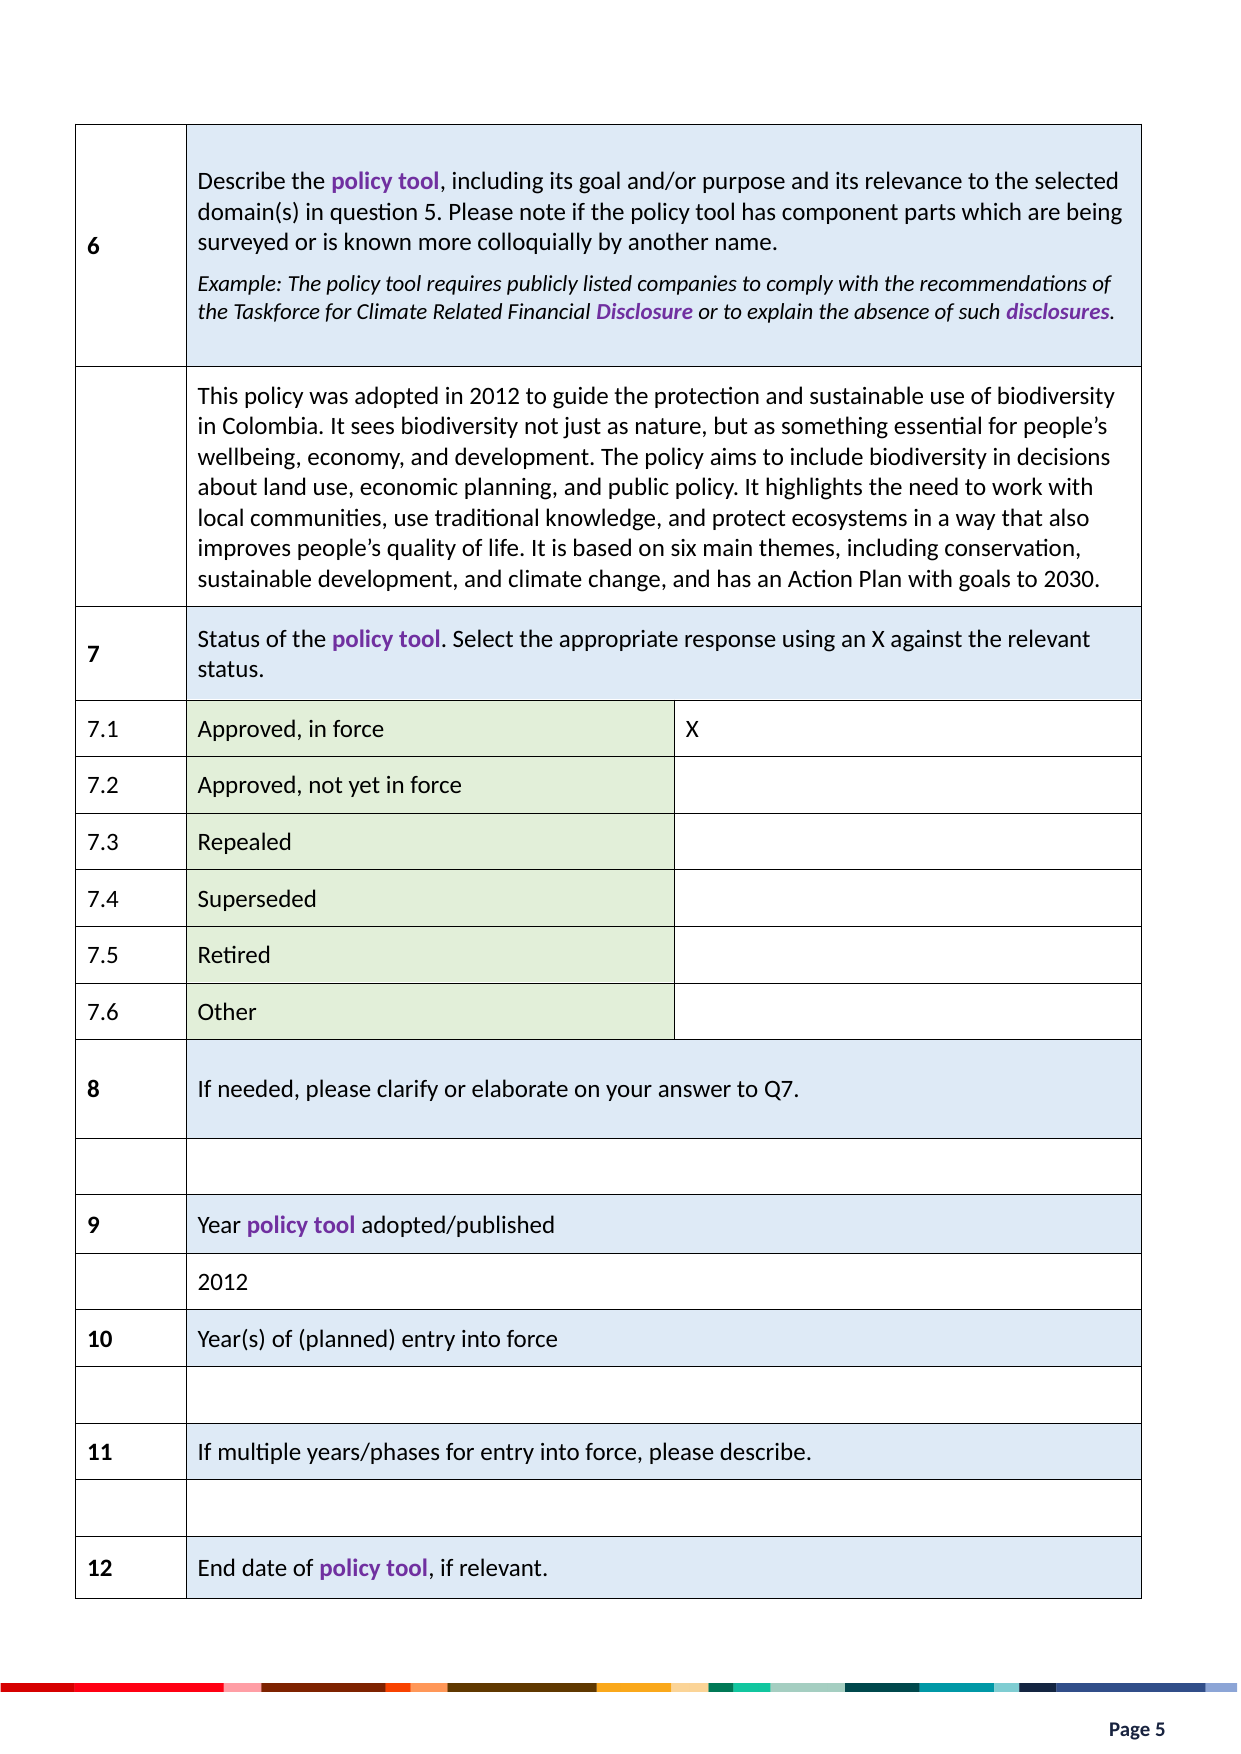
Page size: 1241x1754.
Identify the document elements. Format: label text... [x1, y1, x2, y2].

table_cell 7.3 [76, 814, 186, 869]
table_cell [675, 927, 1141, 982]
table_cell Other [187, 984, 674, 1039]
table_cell Superseded [187, 870, 674, 926]
table_cell [76, 367, 186, 606]
table_cell 7.1 [76, 701, 186, 756]
table_cell [675, 814, 1141, 869]
table_cell Approved, not yet in force [187, 757, 674, 813]
table_cell Status of the policy tool. Select the appropriate response using an X against the relevant status. [187, 607, 1141, 699]
table_cell [76, 1480, 186, 1536]
table_cell Repealed [187, 814, 674, 869]
table_cell 10 [76, 1310, 186, 1366]
table_cell [187, 1480, 1141, 1536]
table_cell Describe the policy tool, including its goal and/or purpose and its relevance to the selected domain(s) in question 5. Please note if the policy tool has component parts which are being surveyed or is known more colloquially by another name. Example: The policy tool requires publicly listed companies to comply with the recommendations of the Taskforce for Climate Related Financial Disclosure or to explain the absence of such disclosures. [187, 125, 1141, 366]
picture [0, 1683, 1236, 1692]
table_cell 7.6 [76, 984, 186, 1039]
table_cell [675, 870, 1141, 926]
table_cell [76, 1139, 186, 1194]
table_cell Retired [187, 927, 674, 982]
table_cell [187, 1139, 1141, 1194]
table_cell Year policy tool adopted/published [187, 1195, 1141, 1253]
table_cell 8 [76, 1040, 186, 1138]
table_cell If multiple years/phases for entry into force, please describe. [187, 1424, 1141, 1479]
table_cell 11 [76, 1424, 186, 1479]
table_cell Year(s) of (planned) entry into force [187, 1310, 1141, 1366]
table_cell X [675, 701, 1141, 756]
table_cell 12 [76, 1537, 186, 1598]
table_cell 7.4 [76, 870, 186, 926]
table_cell [76, 1367, 186, 1422]
table_cell 7.2 [76, 757, 186, 813]
table_cell [675, 757, 1141, 813]
table_cell 6 [76, 125, 186, 366]
table_cell Approved, in force [187, 701, 674, 756]
table_cell 9 [76, 1195, 186, 1253]
table_cell If needed, please clarify or elaborate on your answer to Q7. [187, 1040, 1141, 1138]
table_cell [187, 1367, 1141, 1422]
table_cell 7.5 [76, 927, 186, 982]
table_cell [675, 984, 1141, 1039]
table_cell End date of policy tool, if relevant. [187, 1537, 1141, 1598]
table_cell 7 [76, 607, 186, 699]
table_cell This policy was adopted in 2012 to guide the protection and sustainable use of biodiversity in Colombia. It sees biodiversity not just as nature, but as something essential for people’s wellbeing, economy, and development. The policy aims to include biodiversity in decisions about land use, economic planning, and public policy. It highlights the need to work with local communities, use traditional knowledge, and protect ecosystems in a way that also improves people’s quality of life. It is based on six main themes, including conservation, sustainable development, and climate change, and has an Action Plan with goals to 2030. [187, 367, 1141, 606]
table_cell 2012 [187, 1254, 1141, 1309]
table_cell [76, 1254, 186, 1309]
